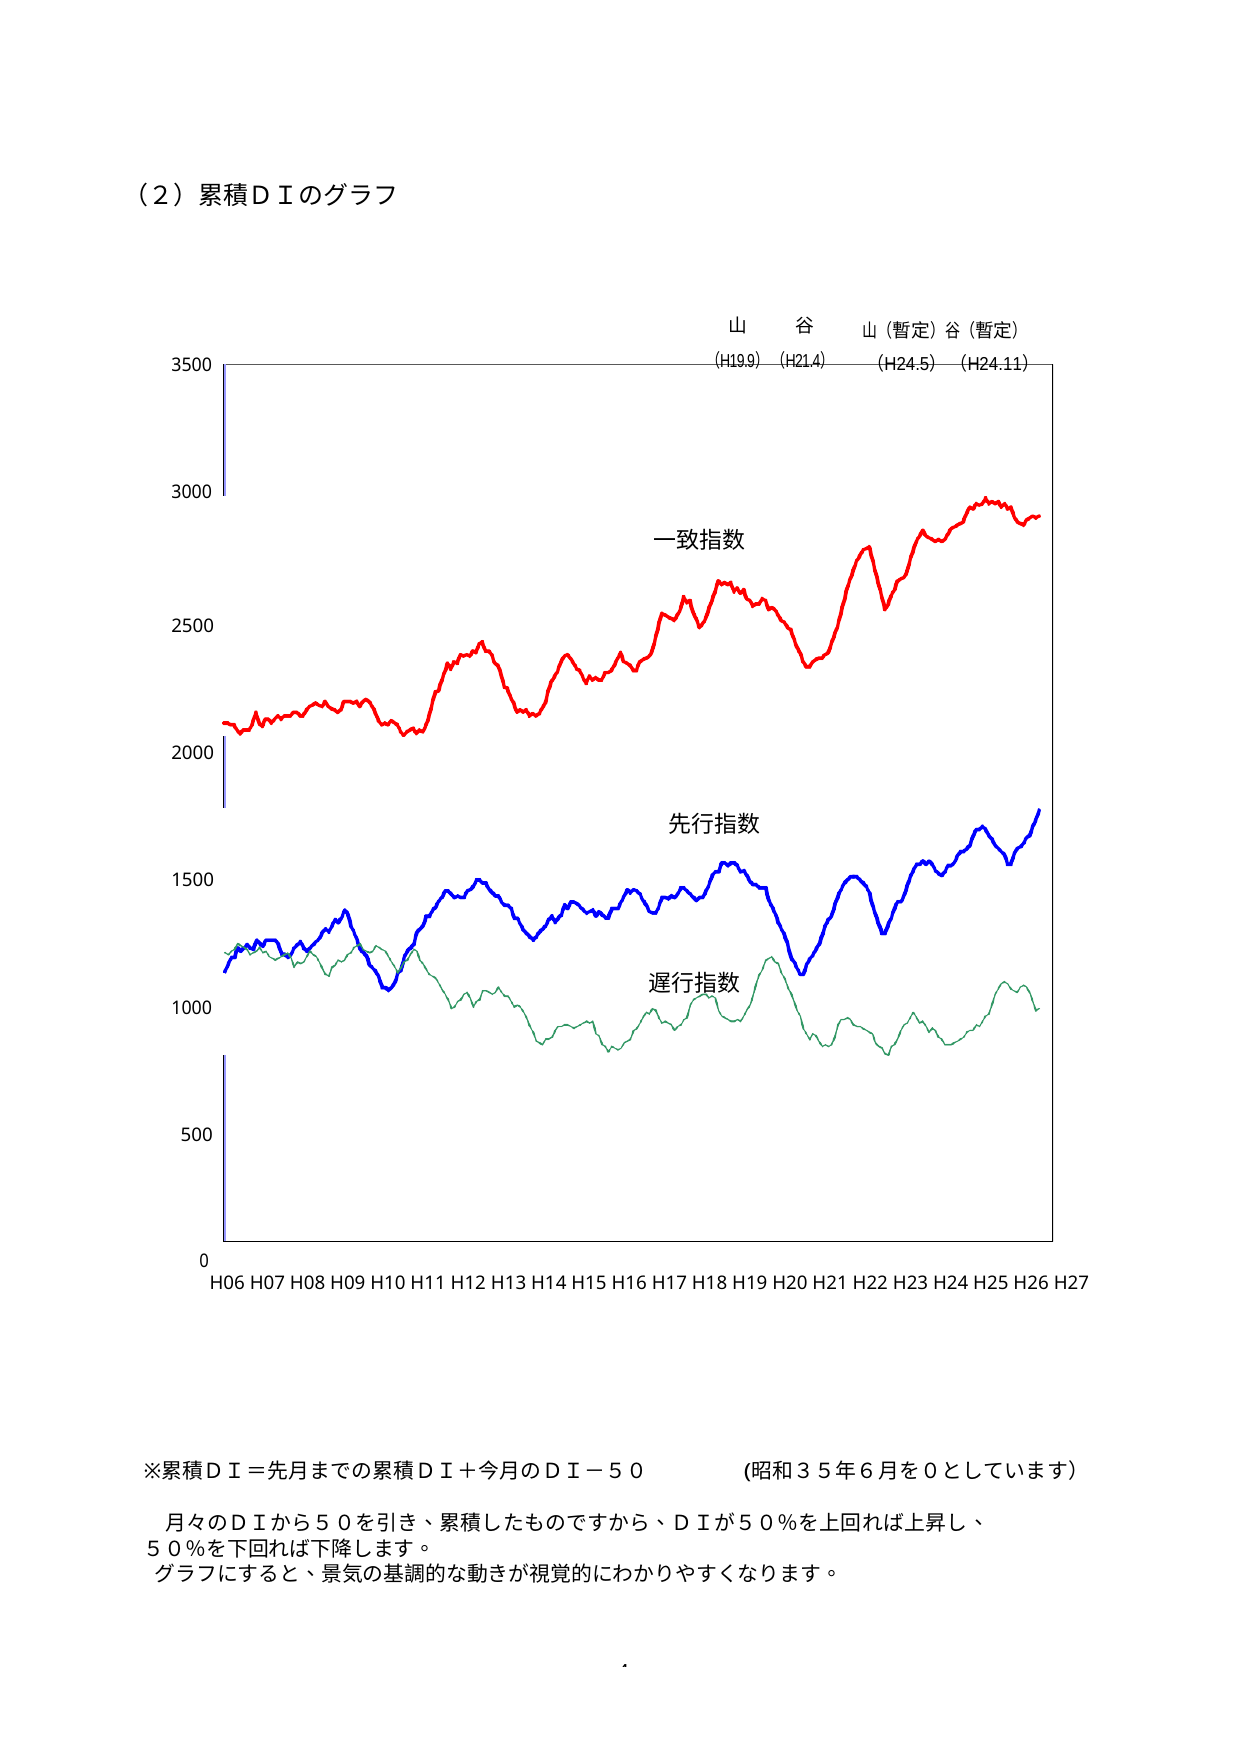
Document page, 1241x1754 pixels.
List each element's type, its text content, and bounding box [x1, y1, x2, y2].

text 1500 [171, 867, 1159, 892]
text （H19.9） （H21.4） [706, 351, 836, 372]
subtitle 一致指数 [653, 524, 1159, 556]
picture [223, 808, 1041, 867]
text グラフにすると、景気の基調的な動きが視覚的にわかりやすくなります。 [154, 1560, 1159, 1587]
text 0 [199, 1249, 1159, 1272]
text 1000 [171, 994, 213, 1020]
text ※累積ＤＩ＝先月までの累積ＤＩ＋今月のＤＩ－５０ (昭和３５年６月を０としています） 月々のＤＩから５０を引き、累積したものですから、ＤＩが５０％を上回れば上昇し、 [144, 1438, 1090, 1540]
picture [223, 892, 1041, 1056]
picture [222, 638, 1041, 737]
text ５０％を下回れば下降します。 [144, 1540, 1159, 1560]
text 500 [180, 1122, 1159, 1147]
subtitle （２）累積ＤＩのグラフ [123, 178, 1159, 212]
text 2000 [171, 740, 1159, 765]
subtitle 遅行指数 [648, 967, 1159, 999]
text 3500 [171, 351, 213, 376]
text （H24.5） （H24.11） [867, 351, 1159, 375]
text 2500 [171, 612, 1159, 638]
subtitle 先行指数 [462, 807, 967, 839]
text 3000 [171, 478, 213, 504]
picture [222, 496, 1041, 612]
text 山 谷 山（暫定）谷（暫定） [729, 314, 1159, 343]
text H06 H07 H08 H09 H10 H11 H12 H13 H14 H15 H16 H17 H18 H19 H20 H21 H22 H23 H24 H25 H26 H27 [209, 1272, 1159, 1294]
